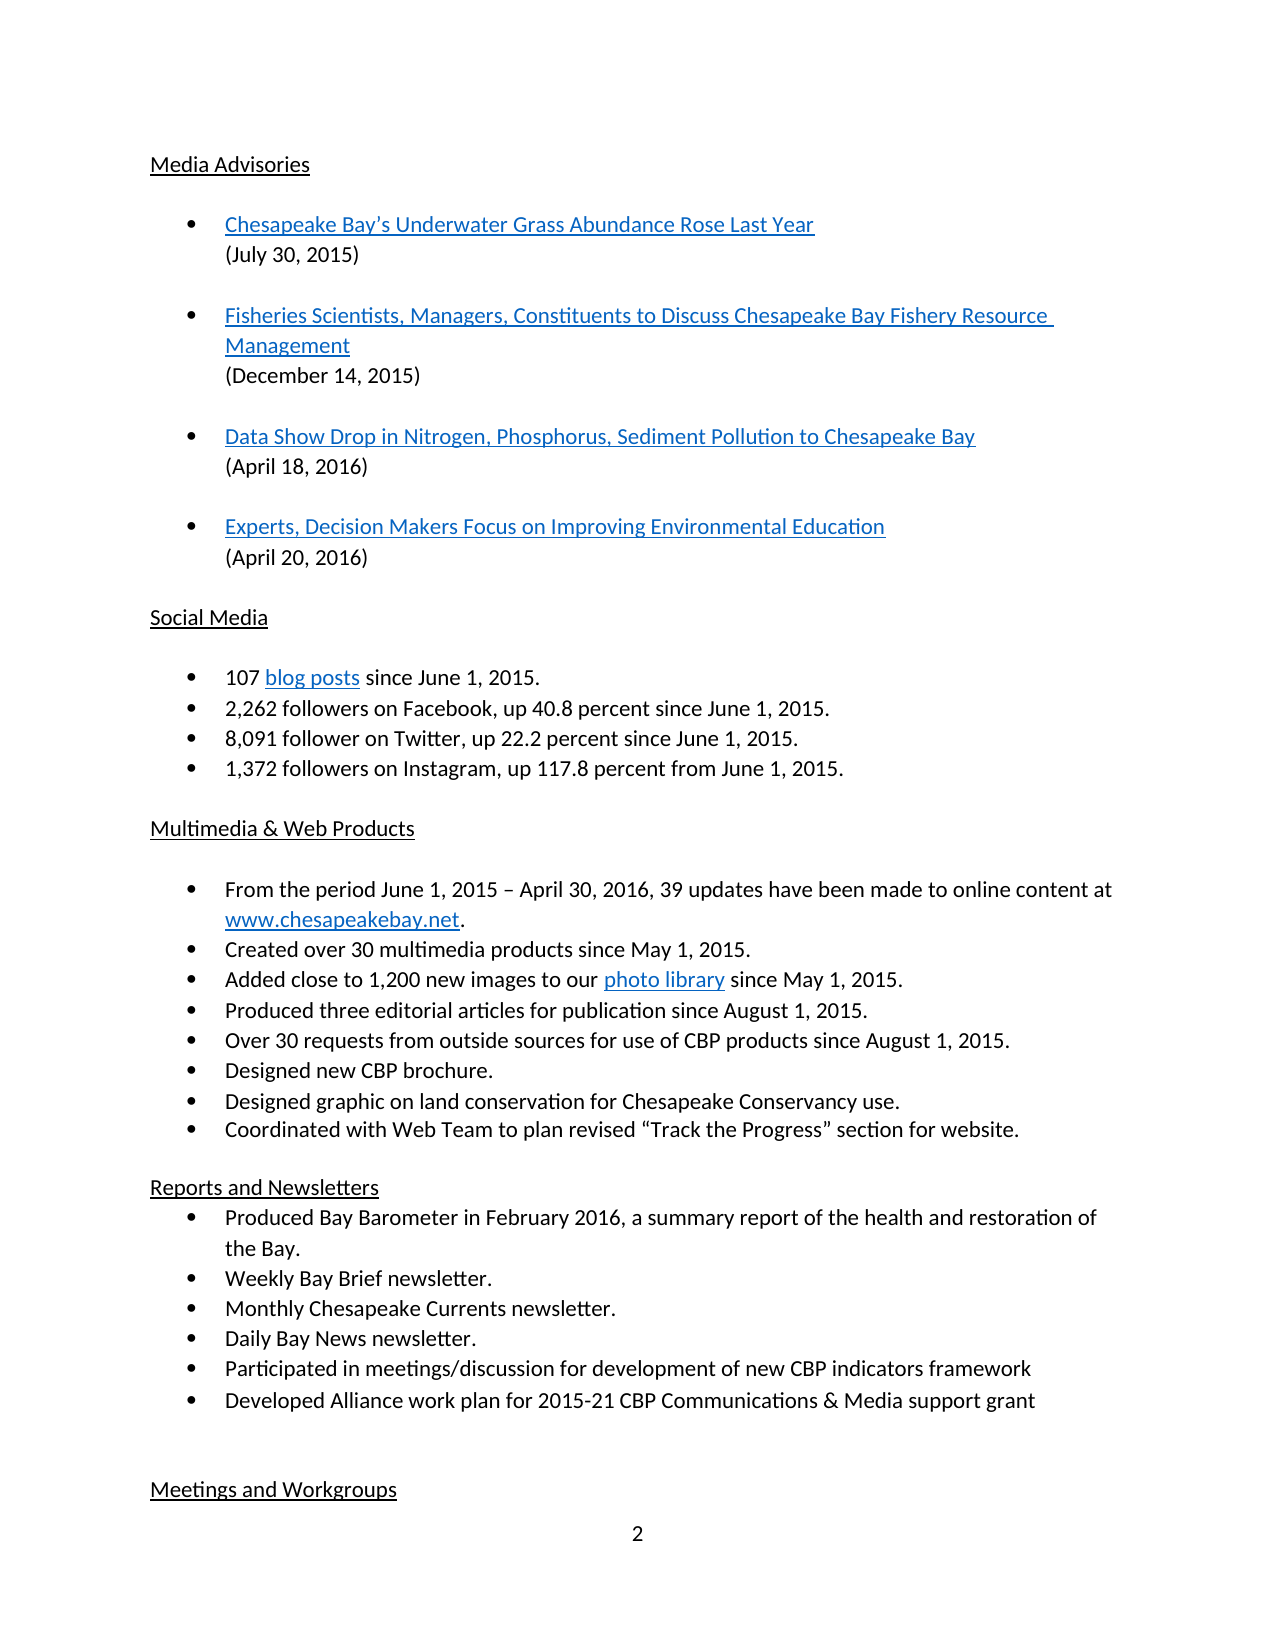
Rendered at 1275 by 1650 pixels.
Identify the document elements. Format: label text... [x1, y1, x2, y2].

list Coordinated with Web Team to plan revised “Track the Progress” section for website. [187, 1115, 1125, 1143]
list Participated in meetings/discussion for development of new CBP indicators framework [187, 1354, 1125, 1383]
list From the period June 1, 2015 – April 30, 2016, 39 updates have been made to online content at www.chesapeakebay.net. [187, 875, 1125, 933]
list Developed Alliance work plan for 2015-21 CBP Communications & Media support grant [187, 1387, 1125, 1414]
list Over 30 requests from outside sources for use of CBP products since August 1, 2015. [187, 1026, 1125, 1054]
list (April 18, 2016) [225, 452, 1125, 480]
list Chesapeake Bay’s Underwater Grass Abundance Rose Last Year [187, 210, 1125, 238]
list 2,262 followers on Facebook, up 40.8 percent since June 1, 2015. [187, 694, 1125, 722]
text Reports and Newsletters [150, 1173, 1125, 1201]
list Added close to 1,200 new images to our photo library since May 1, 2015. [187, 966, 1125, 994]
list Designed new CBP brochure. [187, 1056, 1125, 1084]
list 107 blog posts since June 1, 2015. [187, 663, 1125, 692]
list Produced three editorial articles for publication since August 1, 2015. [187, 996, 1125, 1024]
list Created over 30 multimedia products since May 1, 2015. [187, 935, 1125, 963]
list Designed graphic on land conservation for Chesapeake Conservancy use. [187, 1087, 1125, 1115]
list (July 30, 2015) [225, 241, 1125, 269]
list 8,091 follower on Twitter, up 22.2 percent since June 1, 2015. [187, 724, 1125, 752]
text Multimedia & Web Products [150, 814, 1125, 843]
list Data Show Drop in Nitrogen, Phosphorus, Sediment Pollution to Chesapeake Bay [187, 422, 1125, 450]
list Fisheries Scientists, Managers, Constituents to Discuss Chesapeake Bay Fishery Resource Management [187, 301, 1125, 359]
list Monthly Chesapeake Currents newsletter. [187, 1294, 1125, 1322]
list Produced Bay Barometer in February 2016, a summary report of the health and restoration of the Bay. [187, 1203, 1125, 1262]
list (December 14, 2015) [225, 361, 1125, 389]
list Weekly Bay Brief newsletter. [187, 1264, 1125, 1292]
text Meetings and Workgroups [150, 1475, 1125, 1503]
list Experts, Decision Makers Focus on Improving Environmental Education [187, 512, 1125, 541]
list Daily Bay News newsletter. [187, 1324, 1125, 1352]
list 1,372 followers on Instagram, up 117.8 percent from June 1, 2015. [187, 754, 1125, 782]
text Media Advisories [150, 150, 1125, 178]
text Social Media [150, 603, 1125, 631]
list (April 20, 2016) [225, 543, 1125, 571]
